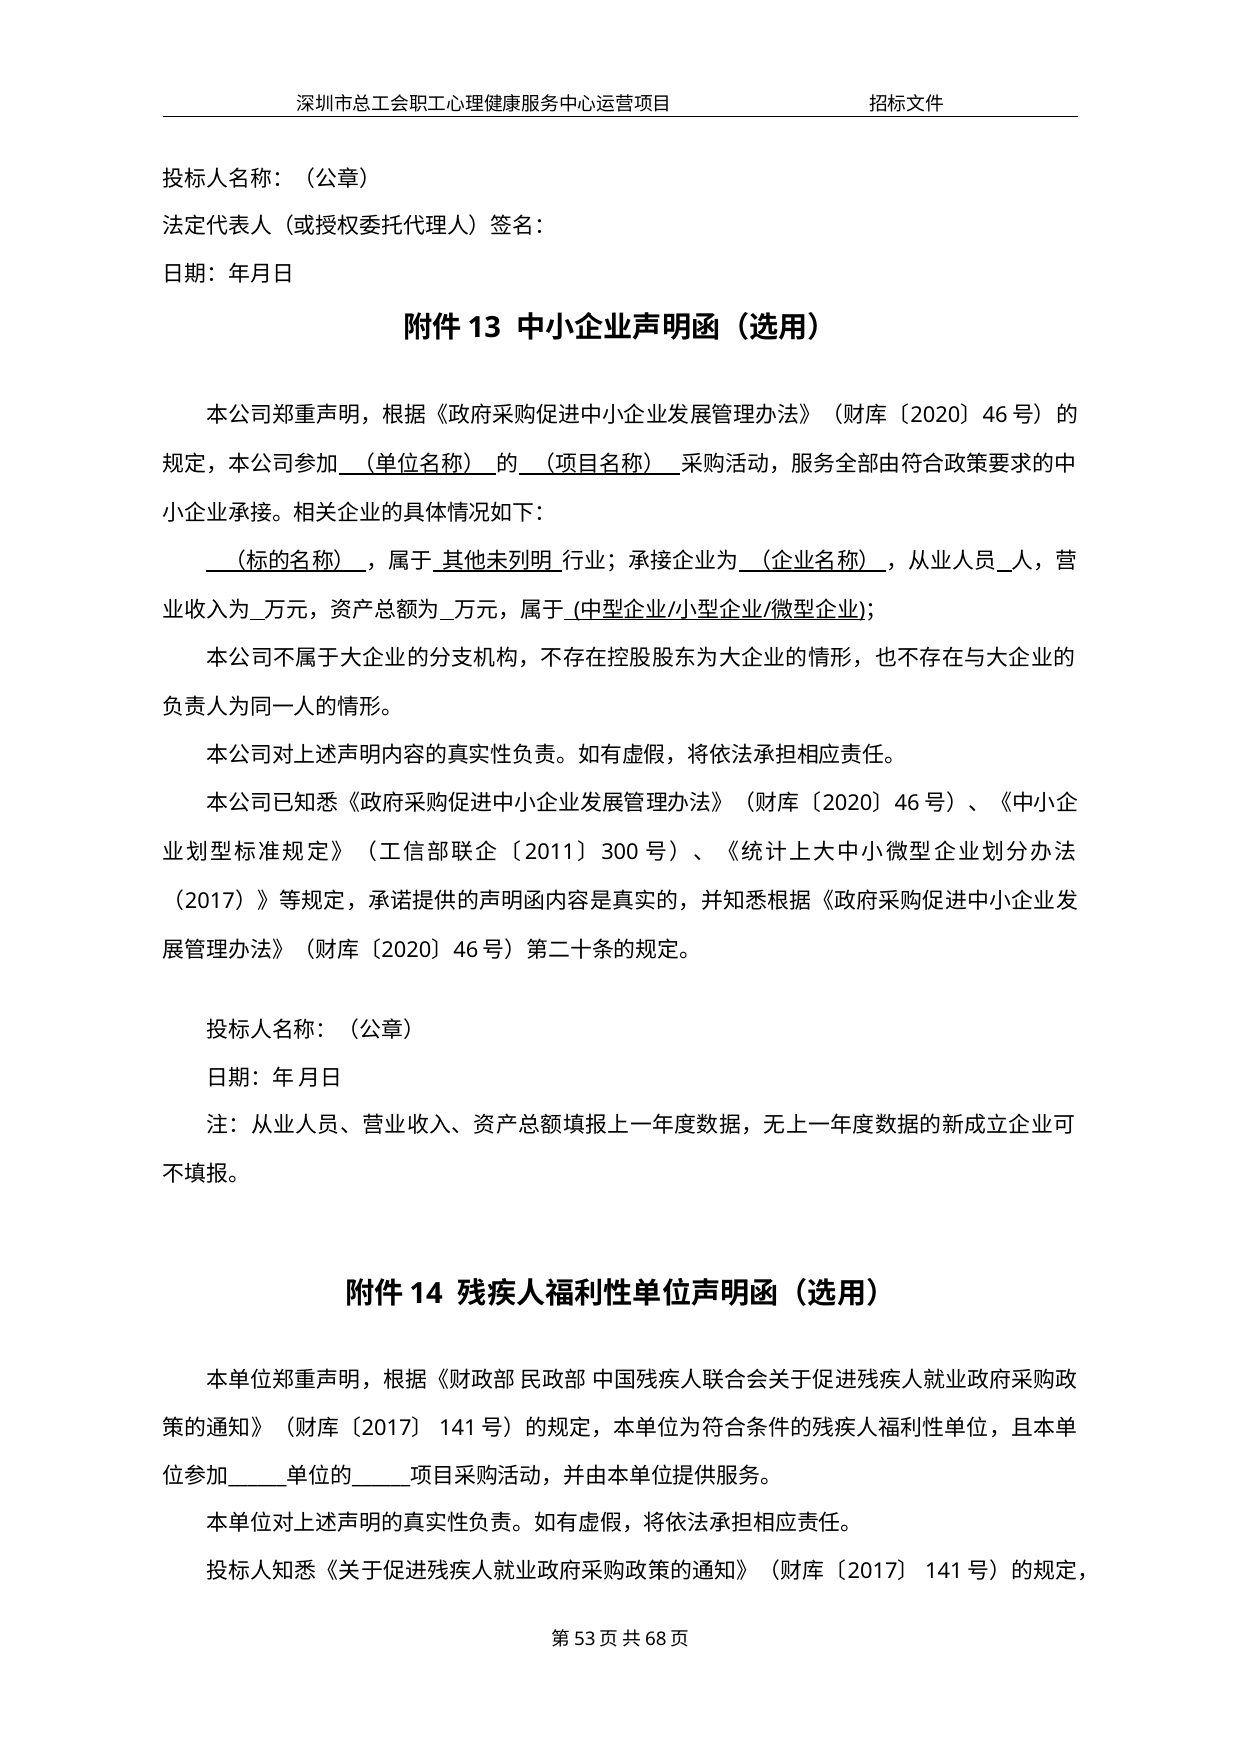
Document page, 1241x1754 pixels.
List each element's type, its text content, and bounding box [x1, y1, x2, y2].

text 附件14 残疾人福利性单位声明函（选用） [162, 1269, 1078, 1312]
text 本公司对上述声明内容的真实性负责。如有虚假，将依法承担相应责任。 [162, 737, 1078, 769]
text 注：从业人员、营业收入、资产总额填报上一年度数据，无上一年度数据的新成立企业可不填报。 [162, 1107, 1078, 1188]
text 本单位郑重声明，根据《财政部 民政部 中国残疾人联合会关于促进残疾人就业政府采购政策的通知》（财库〔2017〕 141号）的规定，本单位为符合条件的残疾人福利性单位，且本单位参加______单位的______项目采购活动，并由本单位提供服务。 [162, 1362, 1078, 1489]
text 本公司不属于大企业的分支机构，不存在控股股东为大企业的情形，也不存在与大企业的负责人为同一人的情形。 [162, 639, 1078, 721]
text 日期：年月日 [162, 256, 1078, 287]
text 本单位对上述声明的真实性负责。如有虚假，将依法承担相应责任。 [162, 1505, 1078, 1537]
text 法定代表人（或授权委托代理人）签名： [162, 208, 1078, 240]
text 投标人名称：（公章） [162, 1012, 1078, 1044]
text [162, 1553, 1078, 1584]
text 附件13 中小企业声明函（选用） [162, 303, 1078, 346]
text 本公司已知悉《政府采购促进中小企业发展管理办法》（财库〔2020〕46号）、《中小企业划型标准规定》（工信部联企〔2011〕300号）、《统计上大中小微型企业划分办法（2017）》等规定，承诺提供的声明函内容是真实的，并知悉根据《政府采购促进中小企业发展管理办法》（财库〔2020〕46号）第二十条的规定。 [162, 785, 1078, 964]
text 投标人名称：（公章） [162, 161, 1078, 192]
text 本公司郑重声明，根据《政府采购促进中小企业发展管理办法》（财库〔2020〕46号）的规定，本公司参加 （单位名称） 的 （项目名称） 采购活动，服务全部由符合政策要求的中小企业承接。相关企业的具体情况如下： [162, 397, 1078, 527]
text 日期：年 月日 [162, 1059, 1078, 1091]
text （标的名称） ，属于 其他未列明 行业；承接企业为 （企业名称） ，从业人员 人，营业收入为 万元，资产总额为 万元，属于 (中型企业/小型企业/微型企业)； [162, 542, 1078, 624]
